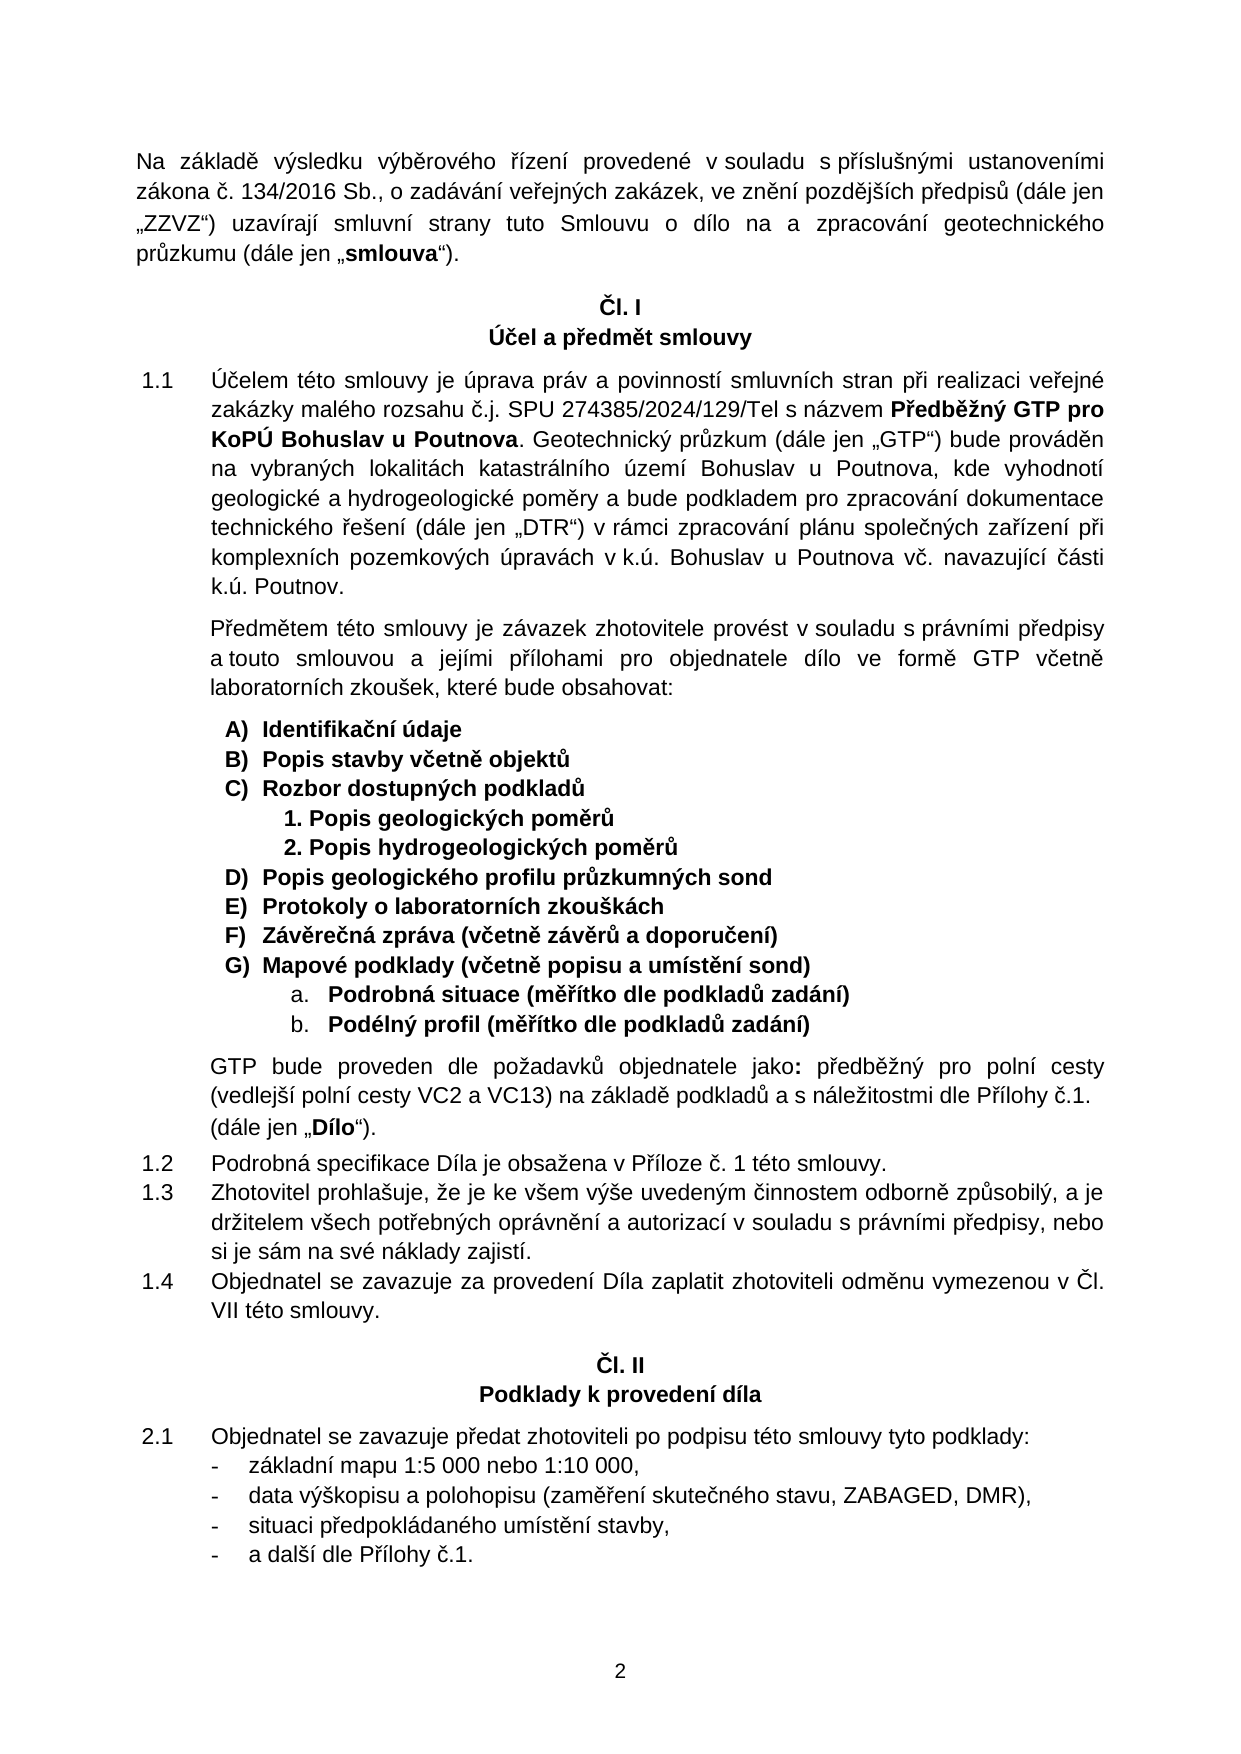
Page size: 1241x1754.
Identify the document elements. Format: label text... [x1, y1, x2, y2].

list data výškopisu a polohopisu (zaměření skutečného stavu, ZABAGED, DMR), [211, 1482, 1104, 1508]
list základní mapu 1:5 000 nebo 1:10 000, [211, 1452, 1104, 1479]
text 1. Popis geologických poměrů [283, 804, 1104, 831]
text 2. Popis hydrogeologických poměrů [283, 834, 1104, 860]
list a další dle Přílohy č.1. [211, 1541, 1104, 1568]
list Rozbor dostupných podkladů [224, 775, 1104, 801]
list situaci předpokládaného umístění stavby, [211, 1512, 1104, 1538]
list Mapové podklady (včetně popisu a umístění sond) [224, 952, 1104, 978]
list Podrobná situace (měřítko dle podkladů zadání) [290, 981, 1104, 1008]
list Objednatel se zavazuje předat zhotoviteli po podpisu této smlouvy tyto podklady: [173, 1423, 1104, 1449]
list Závěrečná zpráva (včetně závěrů a doporučení) [224, 922, 1104, 949]
text Na základě výsledku výběrového řízení provedené v souladu s příslušnými ustanoveními zákona č. 134/2016 Sb., o zadávání veřejných zakázek, ve znění pozdějších předpisů (dále jen „ZZVZ“) uzavírají smluvní strany tuto Smlouvu o dílo na a zpracování geotechnického průzkumu (dále jen „smlouva“). [136, 148, 1104, 266]
list Účel a předmět smlouvy [136, 294, 1104, 351]
list Identifikační údaje [224, 716, 1104, 742]
list Účelem této smlouvy je úprava práv a povinností smluvních stran při realizaci veřejné zakázky malého rozsahu č.j. SPU 274385/2024/129/Tel s názvem Předběžný GTP pro KoPÚ Bohuslav u Poutnova. Geotechnický průzkum (dále jen „GTP“) bude prováděn na vybraných lokalitách katastrálního území Bohuslav u Poutnova, kde vyhodnotí geologické a hydrogeologické poměry a bude podkladem pro zpracování dokumentace technického řešení (dále jen „DTR“) v rámci zpracování plánu společných zařízení při komplexních pozemkových úpravách v k.ú. Bohuslav u Poutnova vč. navazující části k.ú. Poutnov. [173, 367, 1104, 599]
list Popis geologického profilu průzkumných sond [224, 863, 1104, 890]
list Podklady k provedení díla [136, 1352, 1104, 1407]
list Popis stavby včetně objektů [224, 746, 1104, 772]
list Podélný profil (měřítko dle podkladů zadání) [290, 1011, 1104, 1037]
list Podrobná specifikace Díla je obsažena v Příloze č. 1 této smlouvy. [173, 1150, 1104, 1176]
text (dále jen „Dílo“). [210, 1114, 1104, 1140]
text Předmětem této smlouvy je závazek zhotovitele provést v souladu s právními předpisy a touto smlouvou a jejími přílohami pro objednatele dílo ve formě GTP včetně laboratorních zkoušek, které bude obsahovat: [210, 615, 1104, 701]
list Protokoly o laboratorních zkouškách [224, 893, 1104, 919]
text GTP bude proveden dle požadavků objednatele jako: předběžný pro polní cesty (vedlejší polní cesty VC2 a VC13) na základě podkladů a s náležitostmi dle Přílohy č.1. [210, 1053, 1104, 1109]
list Zhotovitel prohlašuje, že je ke všem výše uvedeným činnostem odborně způsobilý, a je držitelem všech potřebných oprávnění a autorizací v souladu s právními předpisy, nebo si je sám na své náklady zajistí. [173, 1179, 1104, 1264]
list Objednatel se zavazuje za provedení Díla zaplatit zhotoviteli odměnu vymezenou v Čl. VII této smlouvy. [173, 1268, 1104, 1323]
